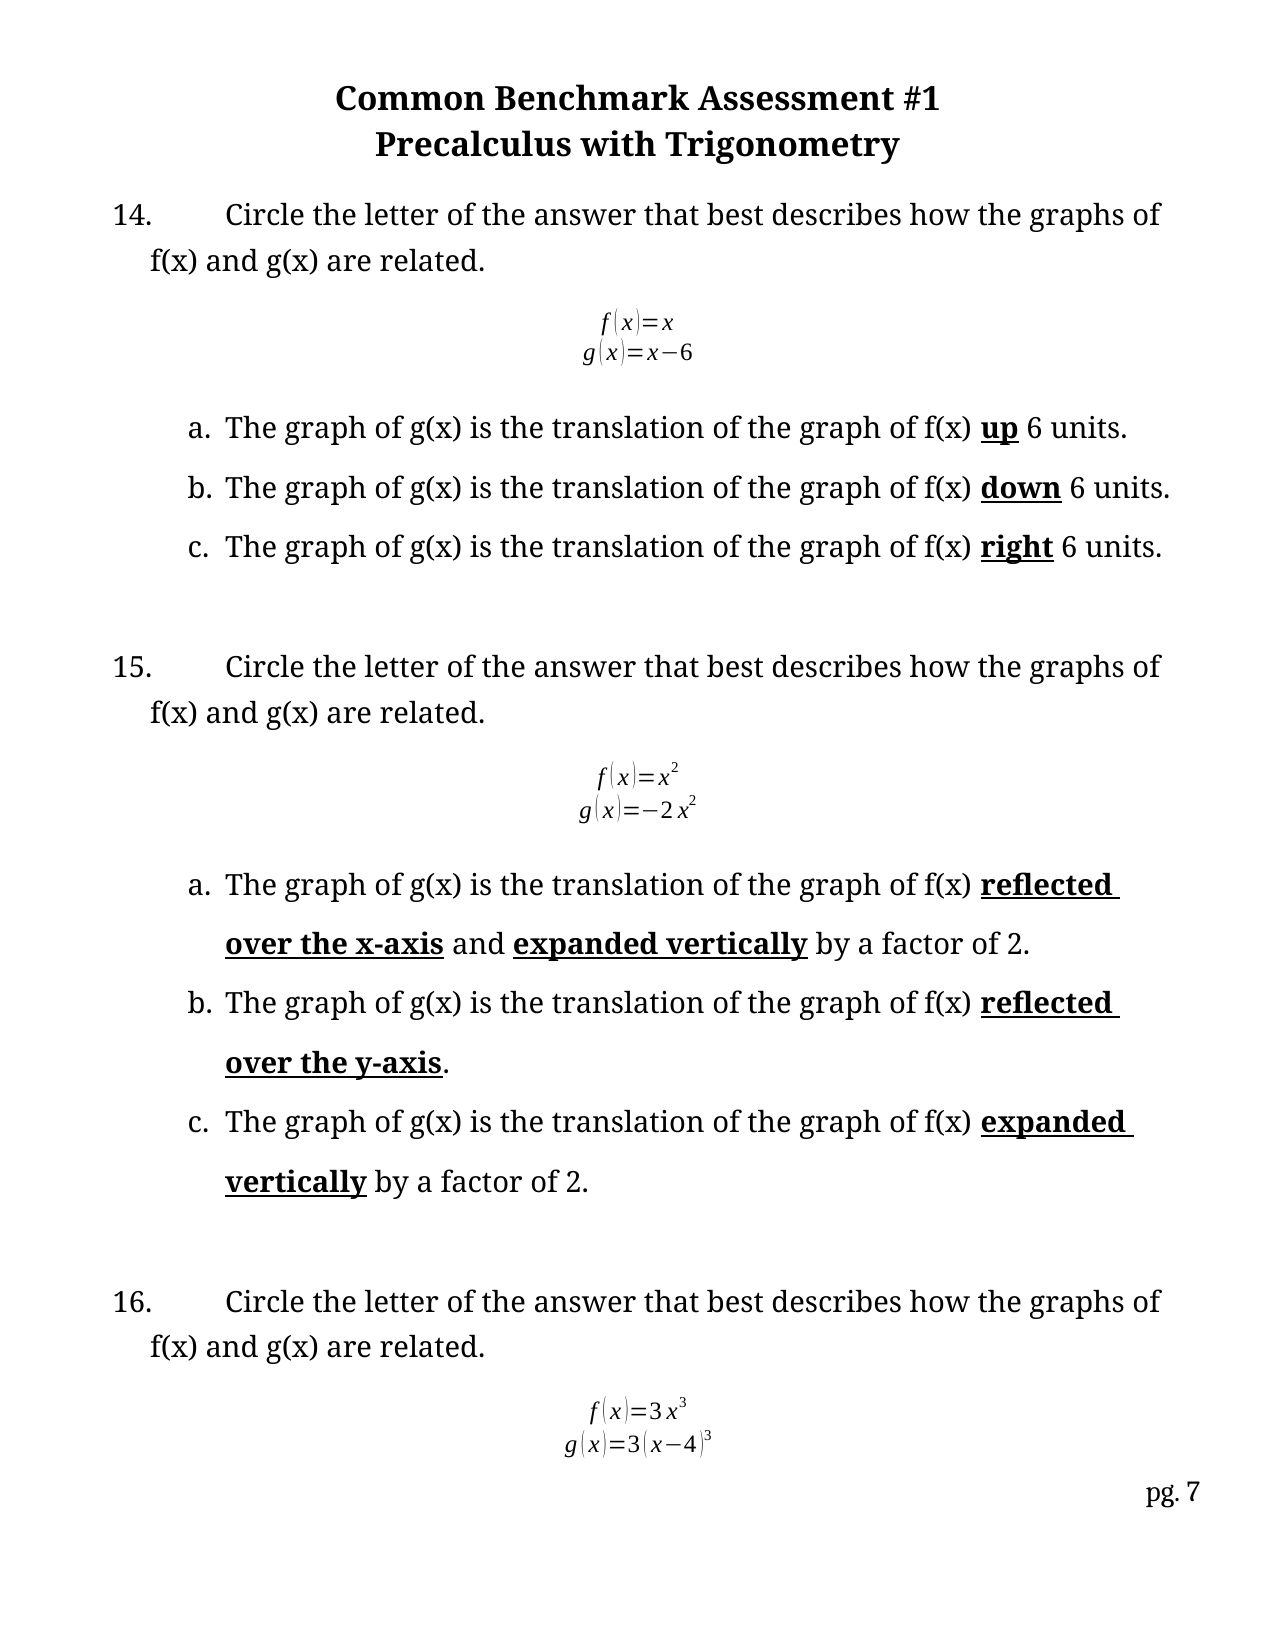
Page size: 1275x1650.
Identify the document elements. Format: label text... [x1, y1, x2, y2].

list The graph of g(x) is the translation of the graph of f(x) expanded vertically by a factor of 2. [187, 1102, 1171, 1201]
list Circle the letter of the answer that best describes how the graphs of f(x) and g(x) are related. [112, 1281, 1200, 1366]
list The graph of g(x) is the translation of the graph of f(x) reflected over the x-axis and expanded vertically by a factor of 2. [187, 864, 1171, 963]
list The graph of g(x) is the translation of the graph of f(x) right 6 units. [187, 527, 1171, 566]
list Circle the letter of the answer that best describes how the graphs of f(x) and g(x) are related. [112, 647, 1200, 732]
list Circle the letter of the answer that best describes how the graphs of f(x) and g(x) are related. [112, 194, 1200, 280]
list The graph of g(x) is the translation of the graph of f(x) up 6 units. [187, 408, 1171, 447]
list The graph of g(x) is the translation of the graph of f(x) reflected over the y-axis. [187, 983, 1171, 1082]
list The graph of g(x) is the translation of the graph of f(x) down 6 units. [187, 467, 1171, 507]
